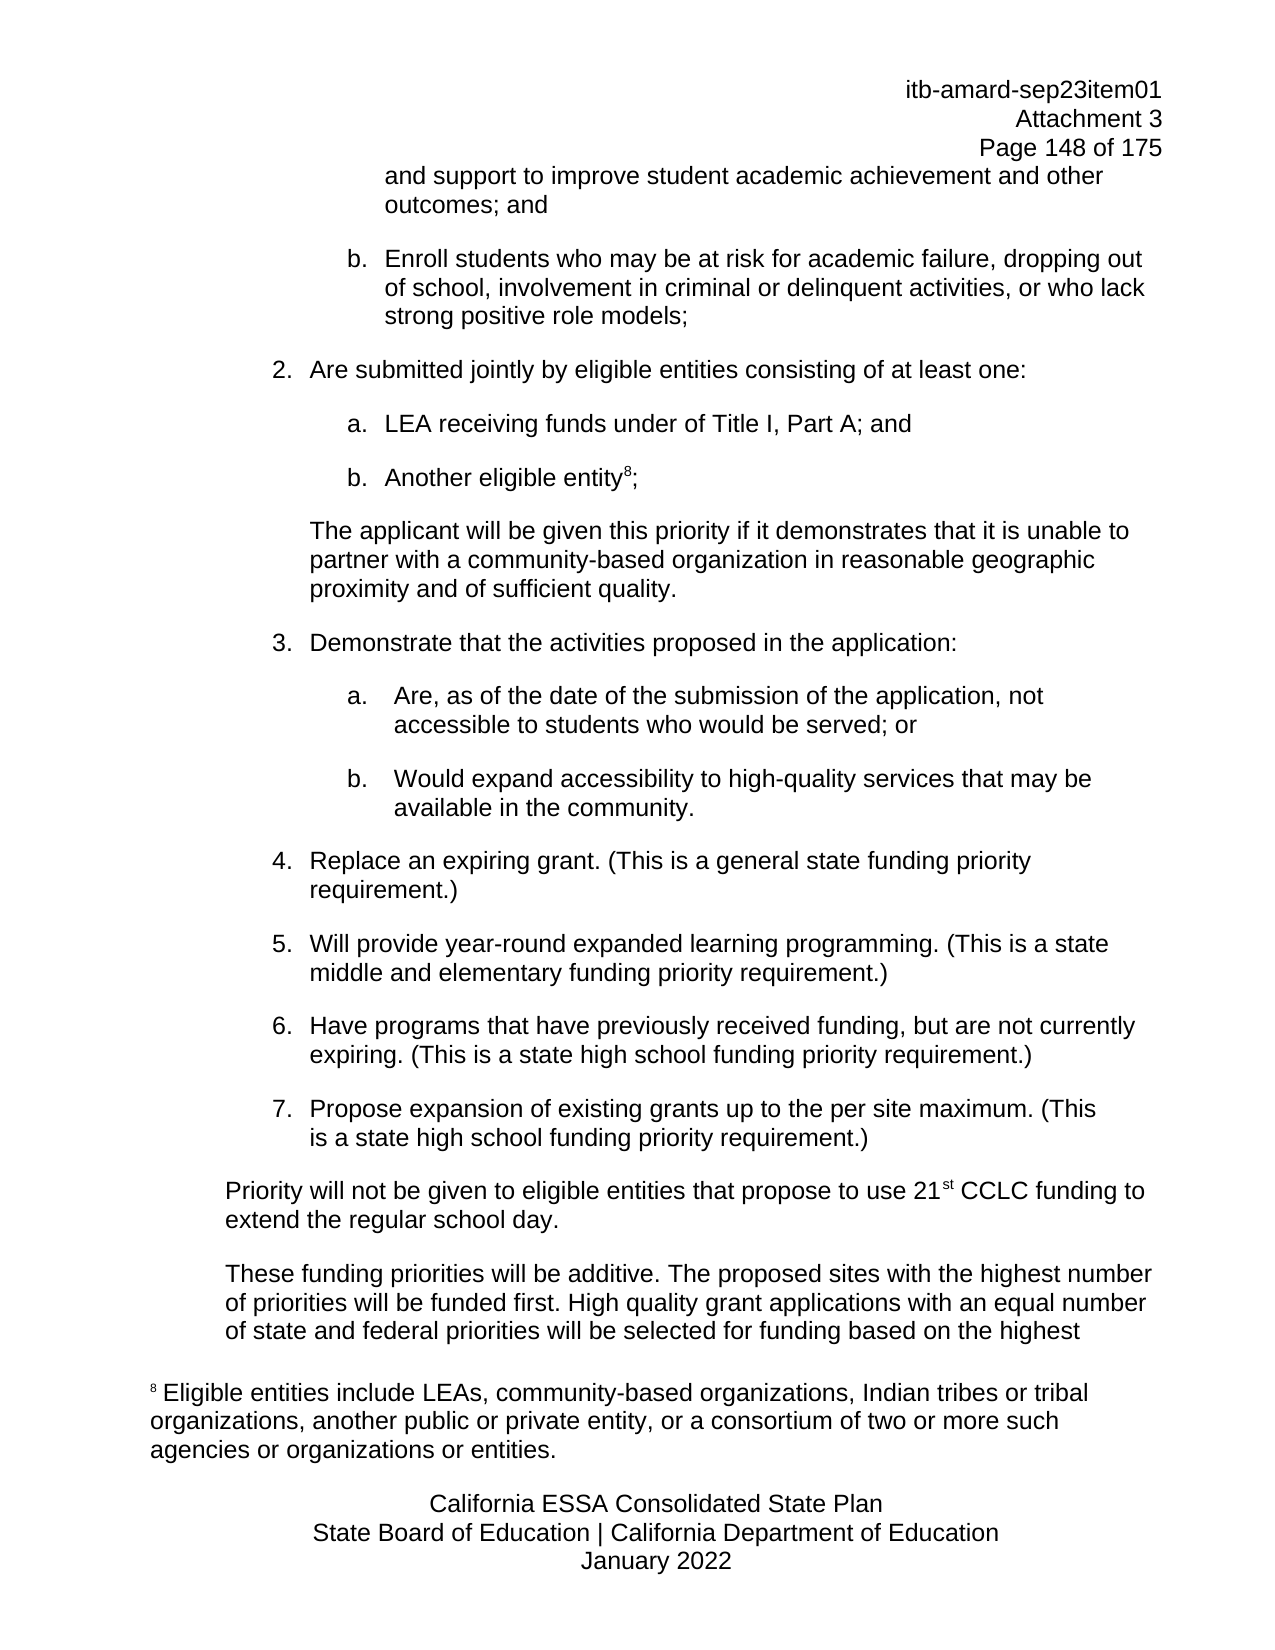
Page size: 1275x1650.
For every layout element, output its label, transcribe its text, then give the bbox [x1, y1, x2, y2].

list Demonstrate that the activities proposed in the application: [272, 627, 1162, 656]
list Another eligible entity; [347, 462, 1162, 491]
list Will provide year-round expanded learning programming. (This is a state middle and elementary funding priority requirement.) [272, 929, 1162, 986]
list Propose expansion of existing grants up to the per site maximum. (This is a state high school funding priority requirement.) [272, 1094, 1162, 1151]
list Have programs that have previously received funding, but are not currently expiring. (This is a state high school funding priority requirement.) [272, 1011, 1162, 1069]
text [225, 1259, 1162, 1345]
list Are submitted jointly by eligible entities consisting of at least one: [272, 355, 1162, 384]
list Replace an expiring grant. (This is a general state funding priority requirement.) [272, 846, 1162, 904]
list Would expand accessibility to high-quality services that may be available in the community. [347, 764, 1162, 821]
text Priority will not be given to eligible entities that propose to use 21st CCLC funding to extend the regular school day. [225, 1176, 1162, 1234]
text The applicant will be given this priority if it demonstrates that it is unable to partner with a community-based organization in reasonable geographic proximity and of sufficient quality. [309, 516, 1162, 602]
list Enroll students who may be at risk for academic failure, dropping out of school, involvement in criminal or delinquent activities, or who lack strong positive role models; [347, 244, 1162, 330]
list Are, as of the date of the submission of the application, not accessible to students who would be served; or [347, 681, 1162, 739]
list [347, 161, 1162, 219]
list LEA receiving funds under of Title I, Part A; and [347, 409, 1162, 437]
